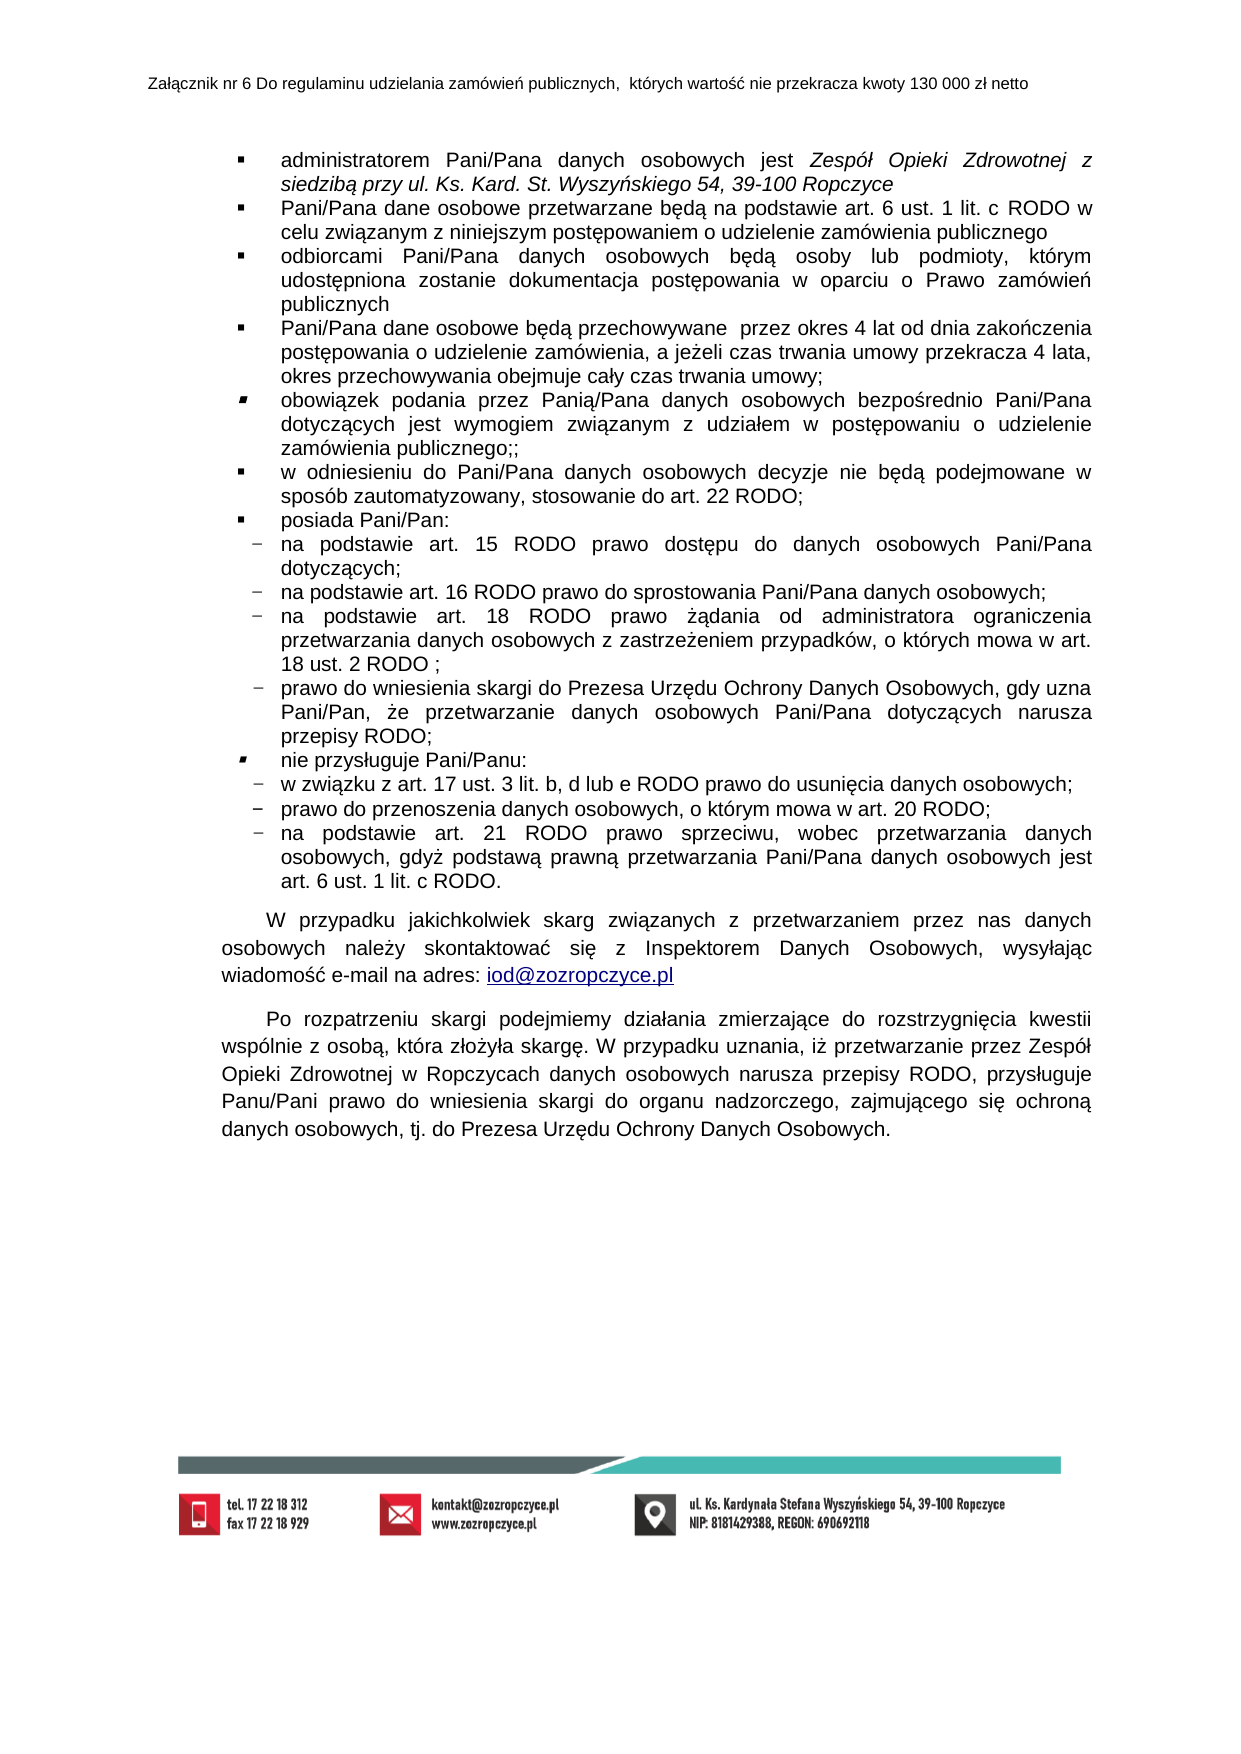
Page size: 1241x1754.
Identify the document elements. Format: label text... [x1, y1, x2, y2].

list na podstawie art. 21 RODO prawo sprzeciwu, wobec przetwarzania danych osobowych, gdyż podstawą prawną przetwarzania Pani/Pana danych osobowych jest art. 6 ust. 1 lit. c RODO. [251, 821, 1093, 893]
list administratorem Pani/Pana danych osobowych jest Zespół Opieki Zdrowotnej z siedzibą przy ul. Ks. Kard. St. Wyszyńskiego 54, 39-100 Ropczyce [236, 148, 1093, 196]
list prawo do wniesienia skargi do Prezesa Urzędu Ochrony Danych Osobowych, gdy uzna Pani/Pan, że przetwarzanie danych osobowych Pani/Pana dotyczących narusza przepisy RODO; [251, 676, 1093, 748]
list w odniesieniu do Pani/Pana danych osobowych decyzje nie będą podejmowane w sposób zautomatyzowany, stosowanie do art. 22 RODO; [236, 459, 1093, 508]
picture [147, 1448, 1093, 1542]
text Po rozpatrzeniu skargi podejmiemy działania zmierzające do rozstrzygnięcia kwestii wspólnie z osobą, która złożyła skargę. W przypadku uznania, iż przetwarzanie przez Zespół Opieki Zdrowotnej w Ropczycach danych osobowych narusza przepisy RODO, przysługuje Panu/Pani prawo do wniesienia skargi do organu nadzorczego, zajmującego się ochroną danych osobowych, tj. do Prezesa Urzędu Ochrony Danych Osobowych. [221, 1006, 1093, 1140]
list na podstawie art. 16 RODO prawo do sprostowania Pani/Pana danych osobowych; [251, 580, 1093, 604]
text W przypadku jakichkolwiek skarg związanych z przetwarzaniem przez nas danych osobowych należy skontaktować się z Inspektorem Danych Osobowych, wysyłając wiadomość e-mail na adres: iod@zozropczyce.pl [221, 908, 1093, 987]
list Pani/Pana dane osobowe przetwarzane będą na podstawie art. 6 ust. 1 lit. c RODO w celu związanym z niniejszym postępowaniem o udzielenie zamówienia publicznego [236, 196, 1093, 244]
list nie przysługuje Pani/Panu: [236, 748, 1093, 772]
list prawo do przenoszenia danych osobowych, o którym mowa w art. 20 RODO; [251, 796, 1093, 821]
list posiada Pani/Pan: [236, 508, 1093, 532]
list odbiorcami Pani/Pana danych osobowych będą osoby lub podmioty, którym udostępniona zostanie dokumentacja postępowania w oparciu o Prawo zamówień publicznych [236, 244, 1093, 316]
list w związku z art. 17 ust. 3 lit. b, d lub e RODO prawo do usunięcia danych osobowych; [251, 772, 1093, 796]
list na podstawie art. 15 RODO prawo dostępu do danych osobowych Pani/Pana dotyczących; [251, 532, 1093, 580]
list obowiązek podania przez Panią/Pana danych osobowych bezpośrednio Pani/Pana dotyczących jest wymogiem związanym z udziałem w postępowaniu o udzielenie zamówienia publicznego;; [236, 388, 1093, 459]
list Pani/Pana dane osobowe będą przechowywane przez okres 4 lat od dnia zakończenia postępowania o udzielenie zamówienia, a jeżeli czas trwania umowy przekracza 4 lata, okres przechowywania obejmuje cały czas trwania umowy; [236, 316, 1093, 388]
list na podstawie art. 18 RODO prawo żądania od administratora ograniczenia przetwarzania danych osobowych z zastrzeżeniem przypadków, o których mowa w art. 18 ust. 2 RODO ; [251, 604, 1093, 676]
